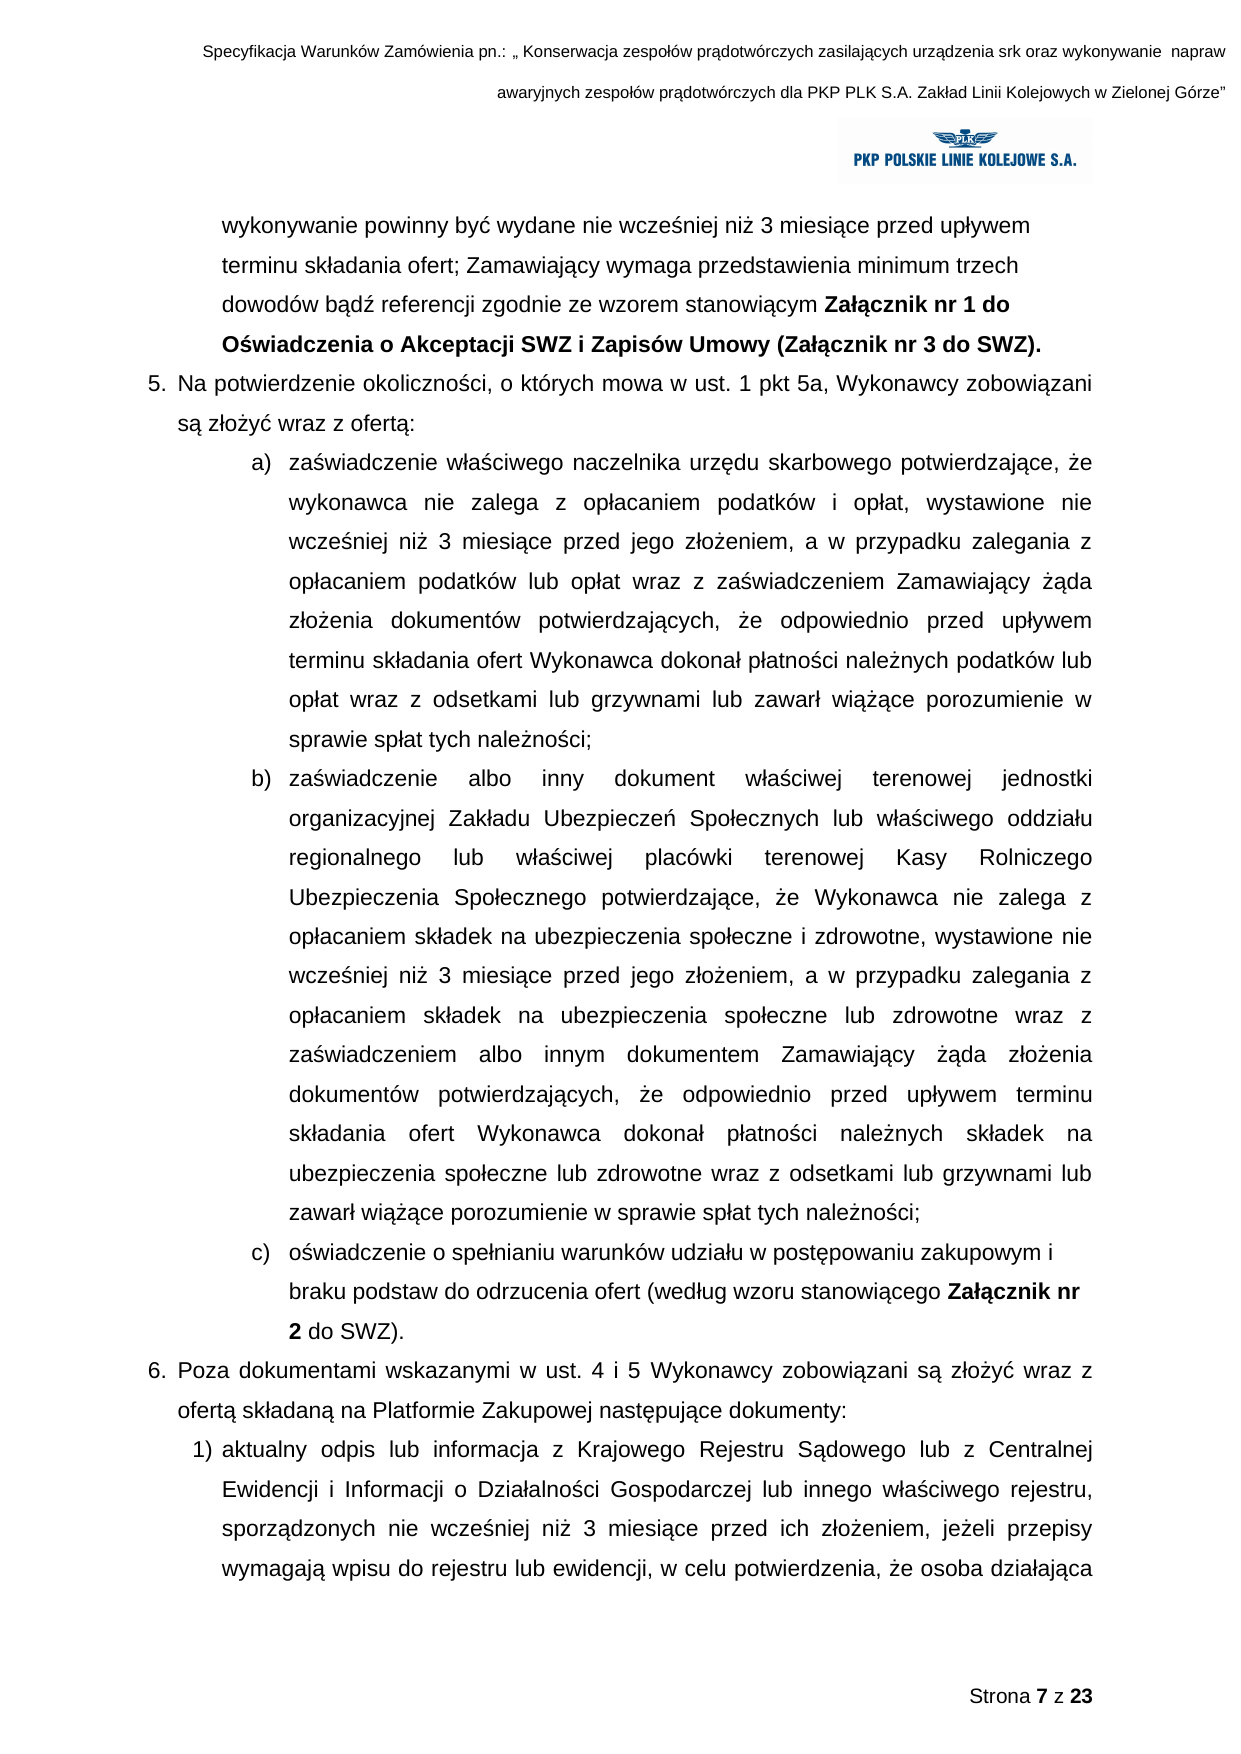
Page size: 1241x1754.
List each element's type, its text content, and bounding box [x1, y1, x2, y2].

list zaświadczenie albo inny dokument właściwej terenowej jednostki organizacyjnej Zakładu Ubezpieczeń Społecznych lub właściwego oddziału regionalnego lub właściwej placówki terenowej Kasy Rolniczego Ubezpieczenia Społecznego potwierdzające, że Wykonawca nie zalega z opłacaniem składek na ubezpieczenia społeczne i zdrowotne, wystawione nie wcześniej niż 3 miesiące przed jego złożeniem, a w przypadku zalegania z opłacaniem składek na ubezpieczenia społeczne lub zdrowotne wraz z zaświadczeniem albo innym dokumentem Zamawiający żąda złożenia dokumentów potwierdzających, że odpowiednio przed upływem terminu składania ofert Wykonawca dokonał płatności należnych składek na ubezpieczenia społeczne lub zdrowotne wraz z odsetkami lub grzywnami lub zawarł wiążące porozumienie w sprawie spłat tych należności; [251, 765, 1093, 1226]
picture [837, 118, 1093, 184]
list Poza dokumentami wskazanymi w ust. 4 i 5 Wykonawcy zobowiązani są złożyć wraz z ofertą składaną na Platformie Zakupowej następujące dokumenty: [148, 1357, 1093, 1423]
list zaświadczenie właściwego naczelnika urzędu skarbowego potwierdzające, że wykonawca nie zalega z opłacaniem podatków i opłat, wystawione nie wcześniej niż 3 miesiące przed jego złożeniem, a w przypadku zalegania z opłacaniem podatków lub opłat wraz z zaświadczeniem Zamawiający żąda złożenia dokumentów potwierdzających, że odpowiednio przed upływem terminu składania ofert Wykonawca dokonał płatności należnych podatków lub opłat wraz z odsetkami lub grzywnami lub zawarł wiążące porozumienie w sprawie spłat tych należności; [251, 449, 1093, 752]
list oświadczenie o spełnianiu warunków udziału w postępowaniu zakupowym i braku podstaw do odrzucenia ofert (według wzoru stanowiącego Załącznik nr 2 do SWZ). [251, 1239, 1093, 1344]
list Na potwierdzenie okoliczności, o których mowa w ust. 1 pkt 5a, Wykonawcy zobowiązani są złożyć wraz z ofertą: [148, 370, 1093, 436]
